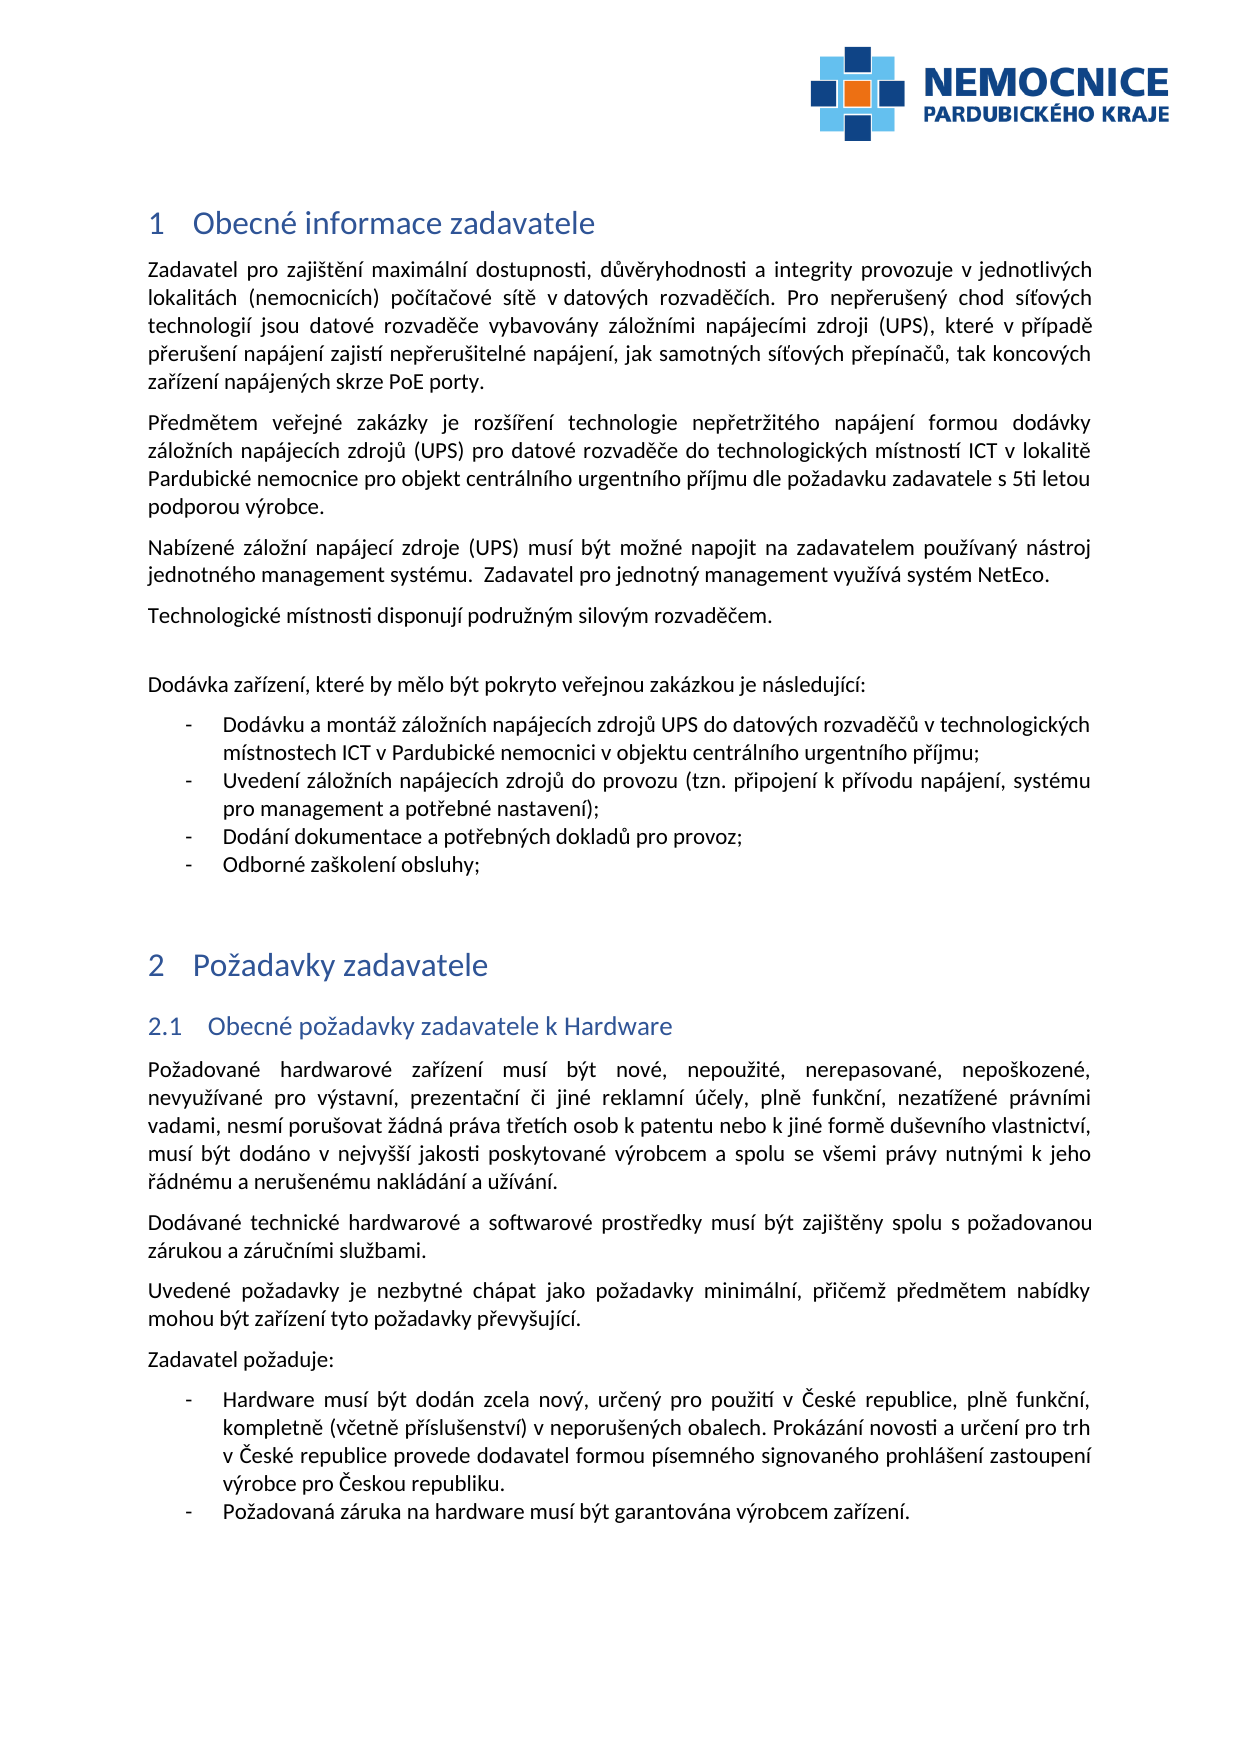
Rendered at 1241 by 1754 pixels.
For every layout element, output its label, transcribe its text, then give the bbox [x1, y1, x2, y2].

list Požadovaná záruka na hardware musí být garantována výrobcem zařízení. [185, 1497, 1092, 1525]
list Dodání dokumentace a potřebných dokladů pro provoz; [185, 822, 1092, 850]
text Dodávané technické hardwarové a softwarové prostředky musí být zajištěny spolu s požadovanou zárukou a záručními službami. [148, 1208, 1092, 1264]
list Uvedení záložních napájecích zdrojů do provozu (tzn. připojení k přívodu napájení, systému pro management a potřebné nastavení); [185, 766, 1092, 822]
subtitle Požadavky zadavatele [148, 944, 1092, 984]
list Technologické místnosti disponují podružným silovým rozvaděčem. [148, 601, 1092, 629]
subtitle Obecné informace zadavatele [148, 202, 1092, 243]
picture [809, 45, 1169, 142]
text Zadavatel pro zajištění maximální dostupnosti, důvěryhodnosti a integrity provozuje v jednotlivých lokalitách (nemocnicích) počítačové sítě v datových rozvaděčích. Pro nepřerušený chod síťových technologií jsou datové rozvaděče vybavovány záložními napájecími zdroji (UPS), které v případě přerušení napájení zajistí nepřerušitelné napájení, jak samotných síťových přepínačů, tak koncových zařízení napájených skrze PoE porty. [148, 255, 1092, 396]
text Uvedené požadavky je nezbytné chápat jako požadavky minimální, přičemž předmětem nabídky mohou být zařízení tyto požadavky převyšující. [148, 1276, 1092, 1332]
list Odborné zaškolení obsluhy; [185, 850, 1092, 878]
list Předmětem veřejné zakázky je rozšíření technologie nepřetržitého napájení formou dodávky záložních napájecích zdrojů (UPS) pro datové rozvaděče do technologických místností ICT v lokalitě Pardubické nemocnice pro objekt centrálního urgentního příjmu dle požadavku zadavatele s 5ti letou podporou výrobce. [148, 408, 1092, 520]
text Požadované hardwarové zařízení musí být nové, nepoužité, nerepasované, nepoškozené, nevyužívané pro výstavní, prezentační či jiné reklamní účely, plně funkční, nezatížené právními vadami, nesmí porušovat žádná práva třetích osob k patentu nebo k jiné formě duševního vlastnictví, musí být dodáno v nejvyšší jakosti poskytované výrobcem a spolu se všemi právy nutnými k jeho řádnému a nerušenému nakládání a užívání. [148, 1055, 1092, 1195]
list Dodávku a montáž záložních napájecích zdrojů UPS do datových rozvaděčů v technologických místnostech ICT v Pardubické nemocnici v objektu centrálního urgentního příjmu; [185, 710, 1092, 766]
list Hardware musí být dodán zcela nový, určený pro použití v České republice, plně funkční, kompletně (včetně příslušenství) v neporušených obalech. Prokázání novosti a určení pro trh v České republice provede dodavatel formou písemného signovaného prohlášení zastoupení výrobce pro Českou republiku. [185, 1385, 1092, 1497]
text Zadavatel požaduje: [148, 1345, 1092, 1373]
subtitle Obecné požadavky zadavatele k Hardware [148, 1009, 1092, 1043]
text Dodávka zařízení, které by mělo být pokryto veřejnou zakázkou je následující: [148, 670, 1092, 698]
text Nabízené záložní napájecí zdroje (UPS) musí být možné napojit na zadavatelem používaný nástroj jednotného management systému. Zadavatel pro jednotný management využívá systém NetEco. [148, 533, 1092, 589]
